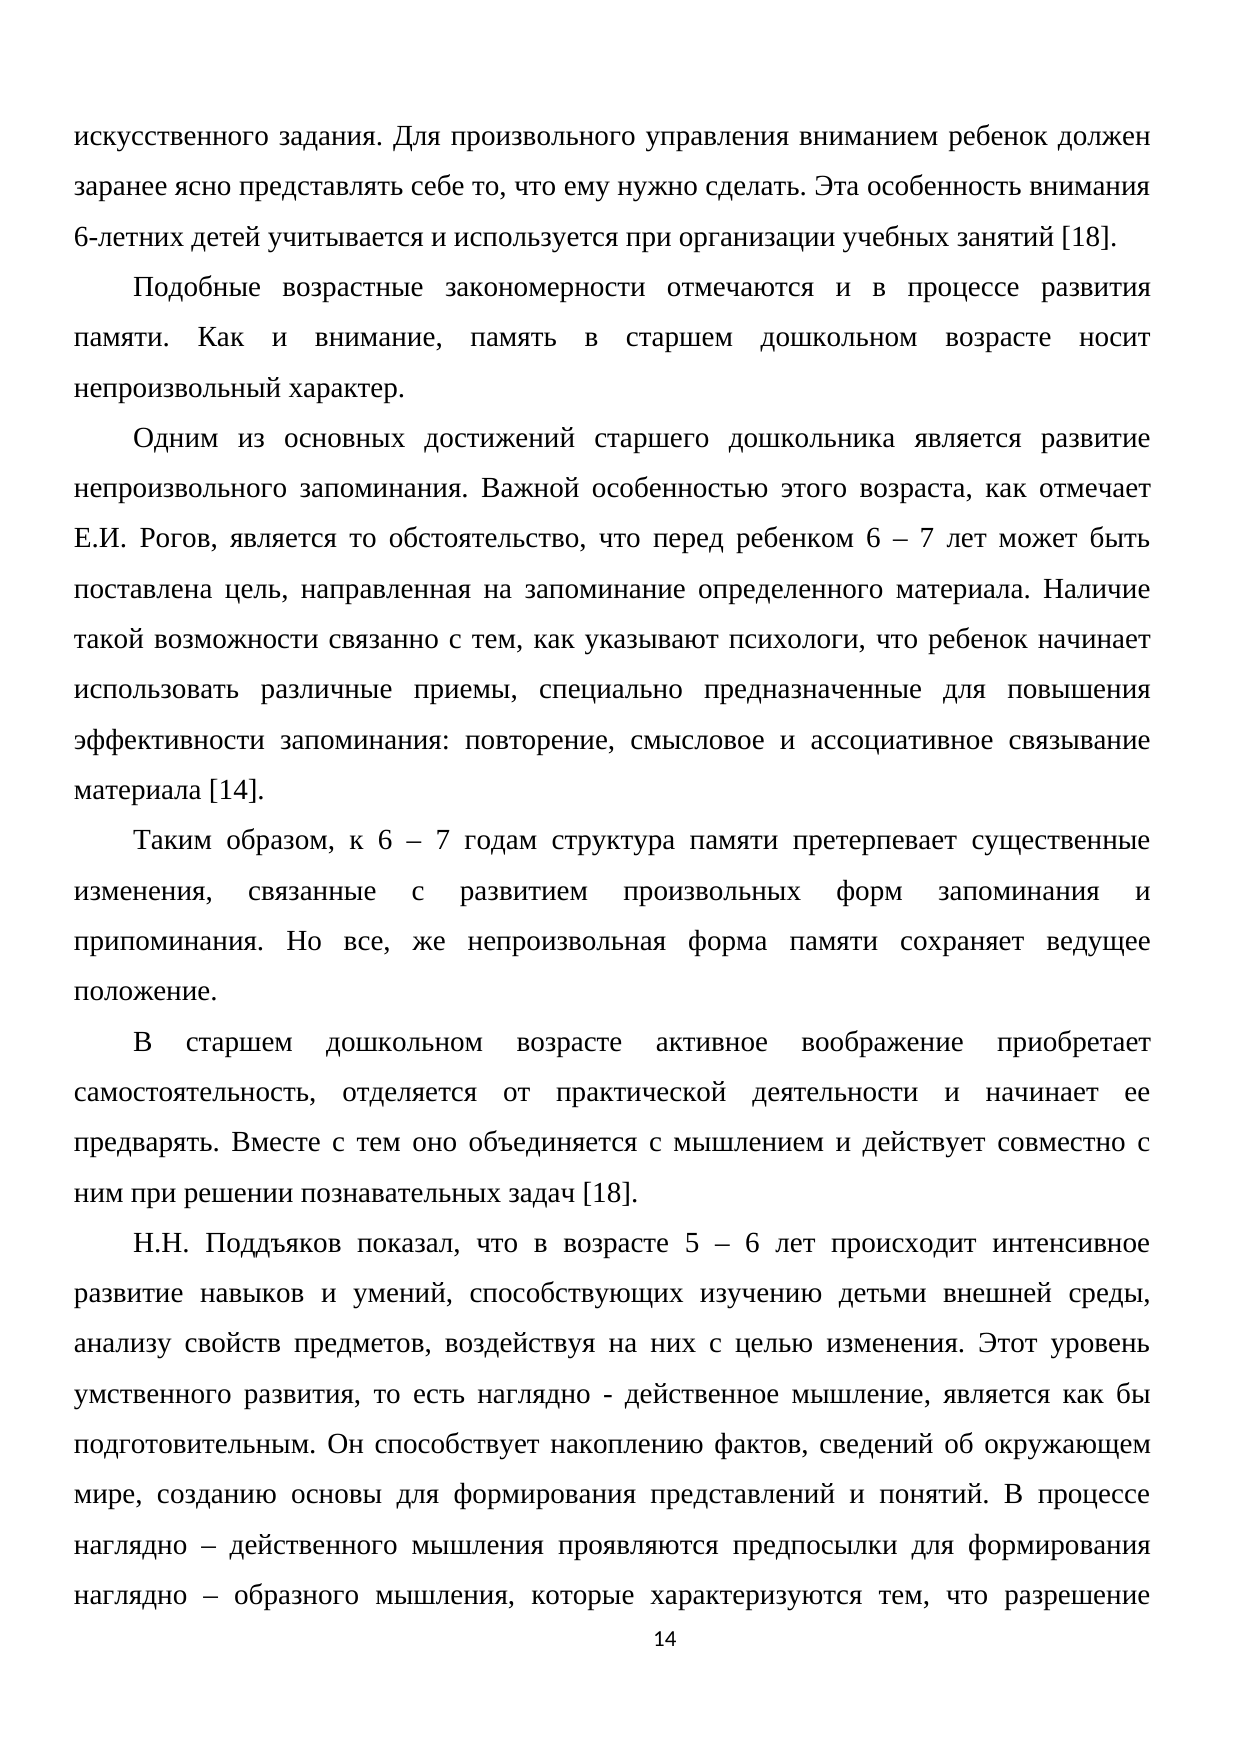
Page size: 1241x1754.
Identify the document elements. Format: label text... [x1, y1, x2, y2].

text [74, 1225, 1152, 1611]
text Подобные возрастные закономерности отмечаются и в процессе развития памяти. Как и внимание, память в старшем дошкольном возрасте носит непроизвольный характер. [74, 269, 1152, 403]
text В старшем дошкольном возрасте активное воображение приобретает самостоятельность, отделяется от практической деятельности и начинает ее предварять. Вместе с тем оно объединяется с мышлением и действует совместно с ним при решении познавательных задач [18]. [74, 1024, 1152, 1208]
text Таким образом, к 6 – 7 годам структура памяти претерпевает существенные изменения, связанные с развитием произвольных форм запоминания и припоминания. Но все, же непроизвольная форма памяти сохраняет ведущее положение. [74, 822, 1152, 1007]
text Одним из основных достижений старшего дошкольника является развитие непроизвольного запоминания. Важной особенностью этого возраста, как отмечает Е.И. Рогов, является то обстоятельство, что перед ребенком 6 – 7 лет может быть поставлена цель, направленная на запоминание определенного материала. Наличие такой возможности связанно с тем, как указывают психологи, что ребенок начинает использовать различные приемы, специально предназначенные для повышения эффективности запоминания: повторение, смысловое и ассоциативное связывание материала [14]. [74, 420, 1152, 806]
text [74, 118, 1152, 252]
